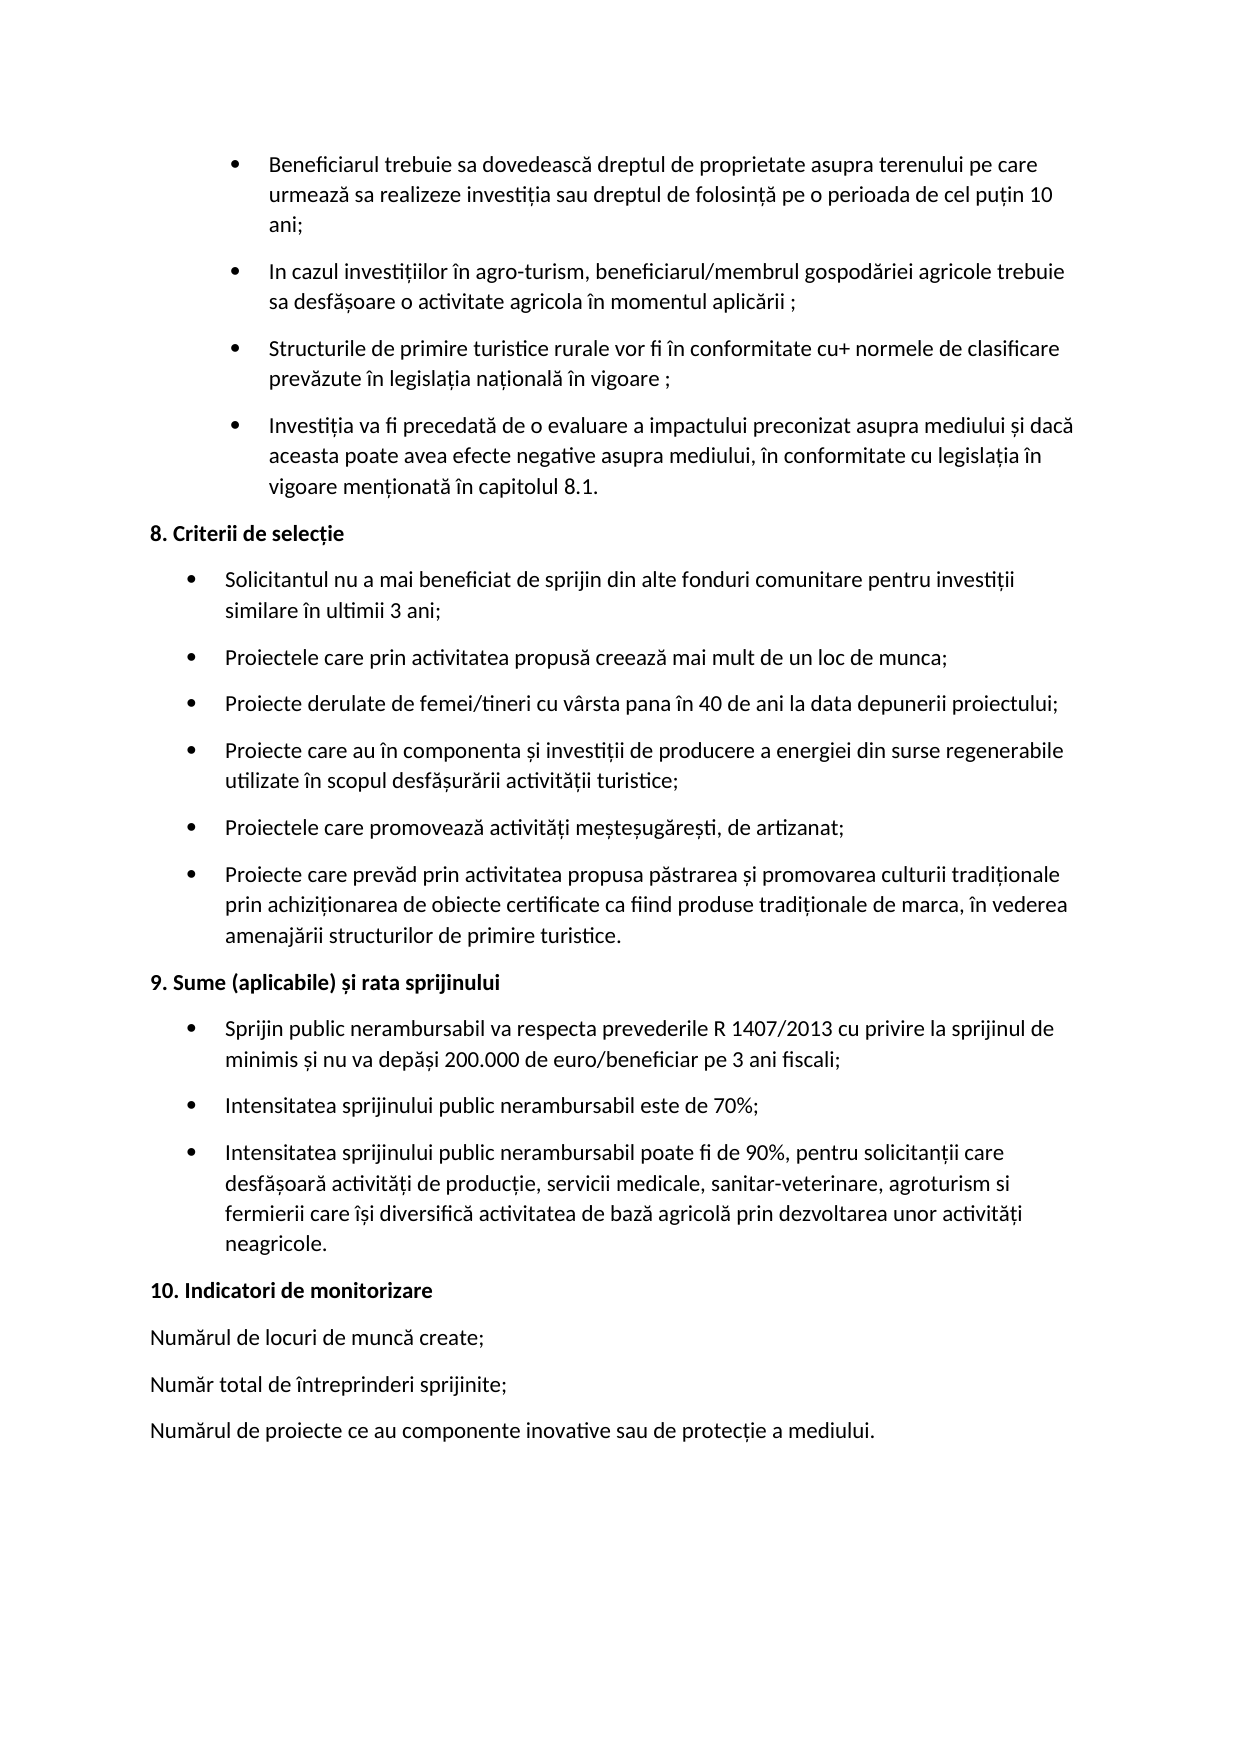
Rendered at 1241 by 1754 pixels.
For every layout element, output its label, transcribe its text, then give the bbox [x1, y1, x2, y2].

list Intensitatea sprijinului public nerambursabil poate fi de 90%, pentru solicitanții care desfășoară activități de producție, servicii medicale, sanitar-veterinare, agroturism si fermierii care își diversifică activitatea de bază agricolă prin dezvoltarea unor activități neagricole. [187, 1138, 1090, 1257]
list Structurile de primire turistice rurale vor fi în conformitate cu+ normele de clasificare prevăzute în legislația națională în vigoare ; [231, 334, 1090, 393]
list Proiecte care prevăd prin activitatea propusa păstrarea și promovarea culturii tradiționale prin achiziționarea de obiecte certificate ca fiind produse tradiționale de marca, în vederea amenajării structurilor de primire turistice. [187, 860, 1090, 949]
list Beneficiarul trebuie sa dovedească dreptul de proprietate asupra terenului pe care urmează sa realizeze investiția sau dreptul de folosință pe o perioada de cel puțin 10 ani; [231, 150, 1090, 238]
list Intensitatea sprijinului public nerambursabil este de 70%; [187, 1092, 1090, 1120]
list Proiectele care prin activitatea propusă creează mai mult de un loc de munca; [187, 643, 1090, 671]
list In cazul investițiilor în agro-turism, beneficiarul/membrul gospodăriei agricole trebuie sa desfășoare o activitate agricola în momentul aplicării ; [231, 257, 1090, 316]
text 10. Indicatori de monitorizare [150, 1276, 1090, 1304]
text Numărul de proiecte ce au componente inovative sau de protecție a mediului. [150, 1417, 1090, 1445]
text Numărul de locuri de muncă create; [150, 1323, 1090, 1351]
list Solicitantul nu a mai beneficiat de sprijin din alte fonduri comunitare pentru investiții similare în ultimii 3 ani; [187, 566, 1090, 624]
list Proiecte derulate de femei/tineri cu vârsta pana în 40 de ani la data depunerii proiectului; [187, 689, 1090, 718]
text Număr total de întreprinderi sprijinite; [150, 1370, 1090, 1398]
list Sprijin public nerambursabil va respecta prevederile R 1407/2013 cu privire la sprijinul de minimis și nu va depăși 200.000 de euro/beneficiar pe 3 ani fiscali; [187, 1014, 1090, 1073]
list Investiția va fi precedată de o evaluare a impactului preconizat asupra mediului și dacă aceasta poate avea efecte negative asupra mediului, în conformitate cu legislația în vigoare menționată în capitolul 8.1. [231, 411, 1090, 500]
list Proiecte care au în componenta și investiții de producere a energiei din surse regenerabile utilizate în scopul desfășurării activității turistice; [187, 736, 1090, 795]
list Proiectele care promovează activități meșteșugărești, de artizanat; [187, 813, 1090, 842]
text 9. Sume (aplicabile) și rata sprijinului [150, 968, 1090, 996]
text 8. Criterii de selecție [150, 519, 1090, 547]
